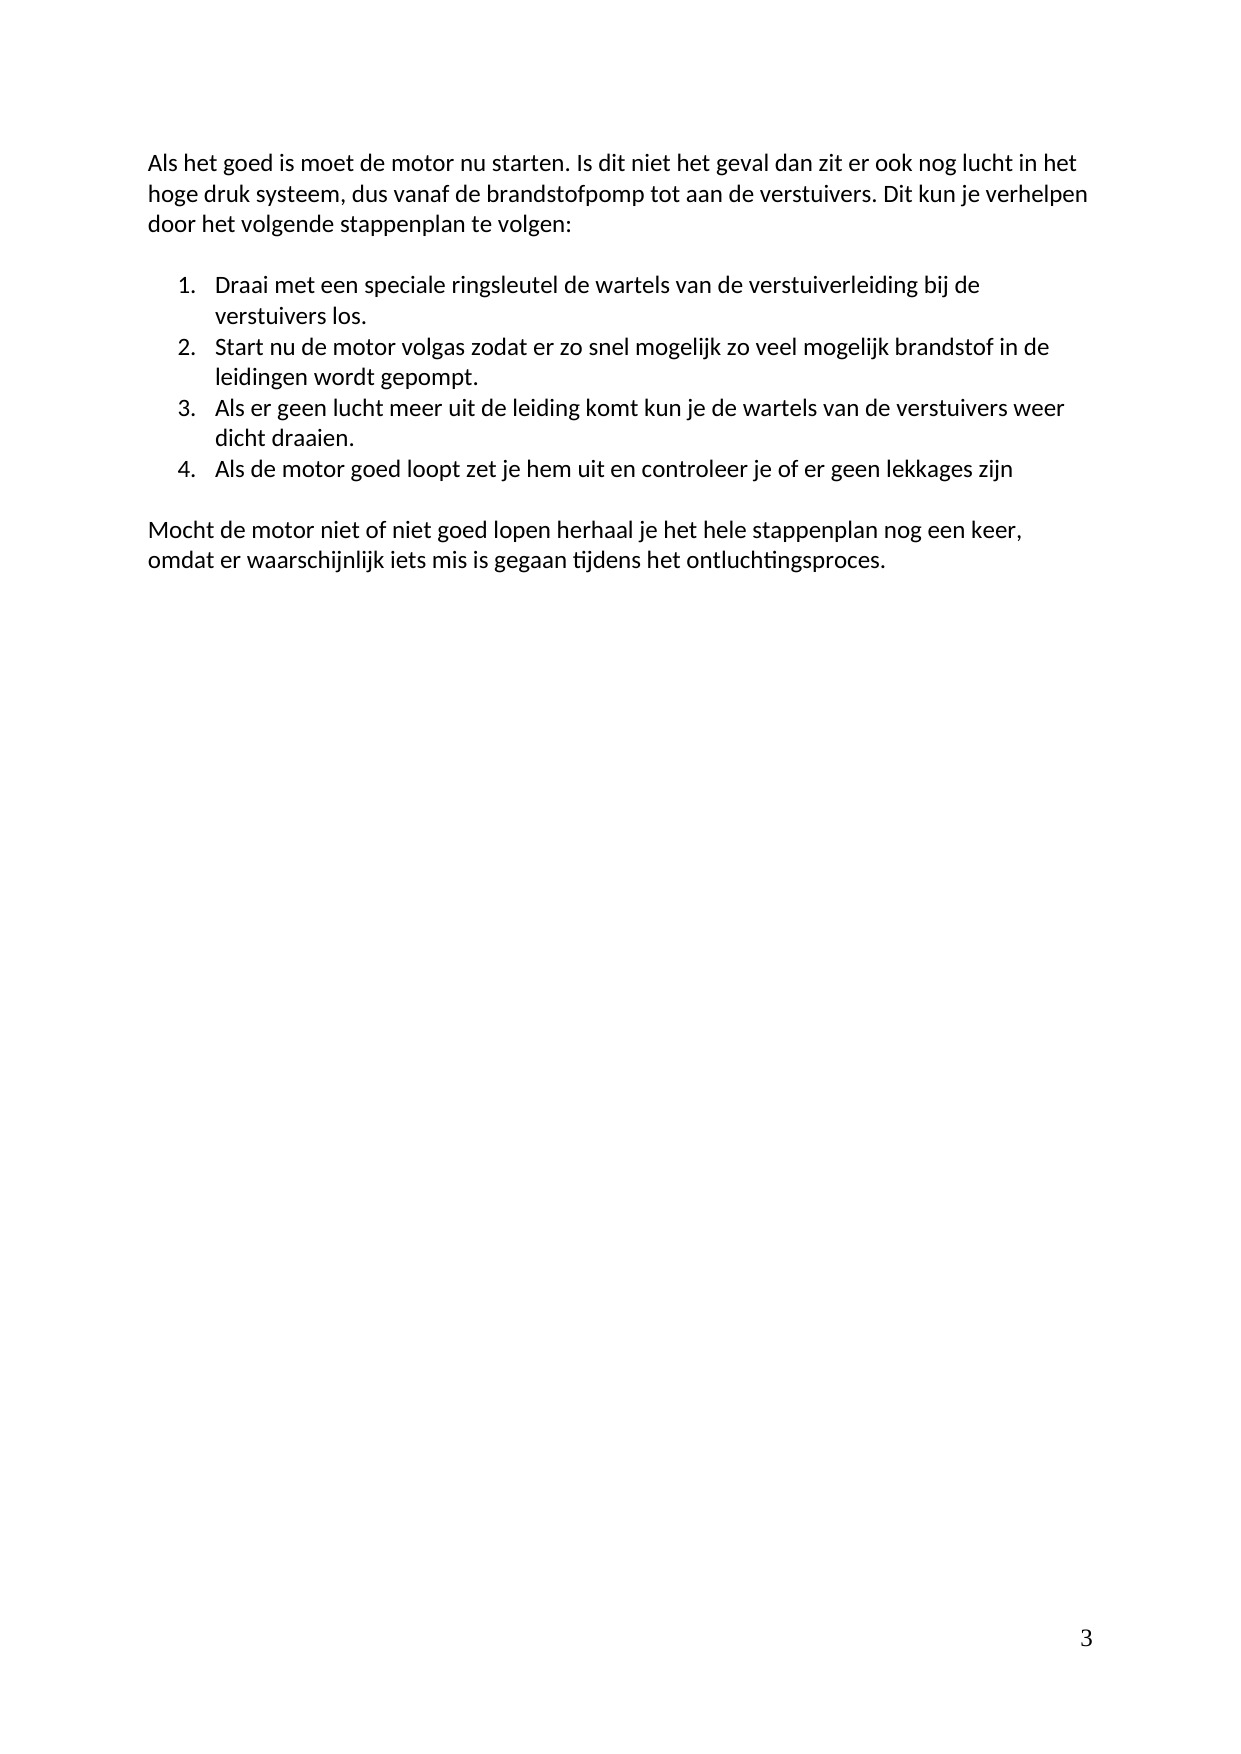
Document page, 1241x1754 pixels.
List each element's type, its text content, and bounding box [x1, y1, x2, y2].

list Draai met een speciale ringsleutel de wartels van de verstuiverleiding bij de verstuivers los. [177, 270, 1093, 331]
list Als de motor goed loopt zet je hem uit en controleer je of er geen lekkages zijn [177, 453, 1093, 483]
text Als het goed is moet de motor nu starten. Is dit niet het geval dan zit er ook nog lucht in het hoge druk systeem, dus vanaf de brandstofpomp tot aan de verstuivers. Dit kun je verhelpen door het volgende stappenplan te volgen: [148, 148, 1093, 239]
list Start nu de motor volgas zodat er zo snel mogelijk zo veel mogelijk brandstof in de leidingen wordt gepompt. [177, 331, 1093, 392]
list Als er geen lucht meer uit de leiding komt kun je de wartels van de verstuivers weer dicht draaien. [177, 392, 1093, 453]
text Mocht de motor niet of niet goed lopen herhaal je het hele stappenplan nog een keer, omdat er waarschijnlijk iets mis is gegaan tijdens het ontluchtingsproces. [148, 514, 1093, 575]
